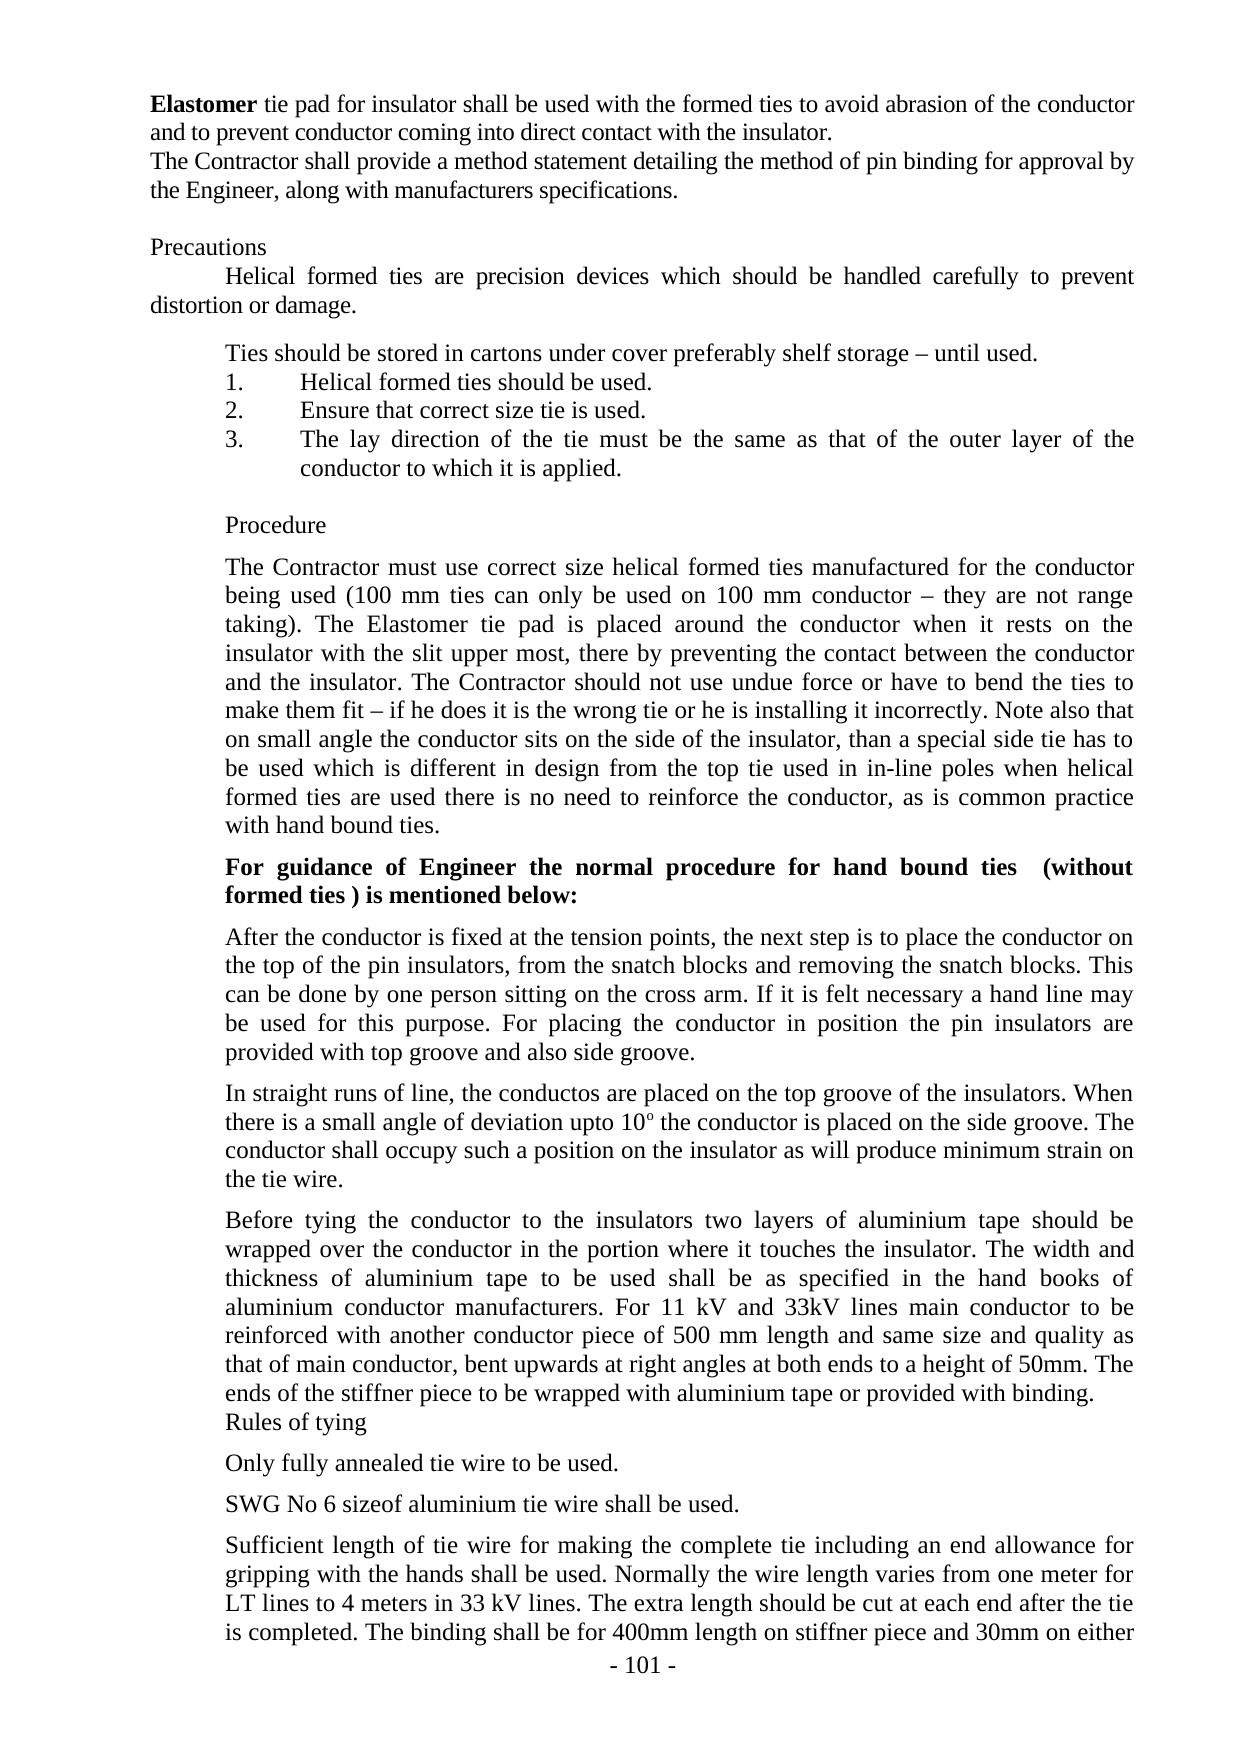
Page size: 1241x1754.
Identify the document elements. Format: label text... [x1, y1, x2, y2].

text Only fully annealed tie wire to be used. [225, 1448, 1135, 1477]
subtitle Procedure [225, 510, 1135, 539]
text After the conductor is fixed at the tension points, the next step is to place the conductor on the top of the pin insulators, from the snatch blocks and removing the snatch blocks. This can be done by one person sitting on the cross arm. If it is felt necessary a hand line may be used for this purpose. For placing the conductor in position the pin insulators are provided with top groove and also side groove. [225, 922, 1135, 1065]
text SWG No 6 sizeof aluminium tie wire shall be used. [225, 1489, 1135, 1518]
text Ties should be stored in cartons under cover preferably shelf storage – until used. [150, 338, 1135, 367]
text Before tying the conductor to the insulators two layers of aluminium tape should be wrapped over the conductor in the portion where it touches the insulator. The width and thickness of aluminium tape to be used shall be as specified in the hand books of aluminium conductor manufacturers. For 11 kV and 33kV lines main conductor to be reinforced with another conductor piece of 500 mm length and same size and quality as that of main conductor, bent upwards at right angles at both ends to a height of 50mm. The ends of the stiffner piece to be wrapped with aluminium tape or provided with binding. [225, 1205, 1135, 1407]
text 3. The lay direction of the tie must be the same as that of the outer layer of the conductor to which it is applied. [225, 424, 1135, 482]
text Helical formed ties are precision devices which should be handled carefully to prevent distortion or damage. [150, 261, 1135, 319]
text The Contractor shall provide a method statement detailing the method of pin binding for approval by the Engineer, along with manufacturers specifications. [150, 146, 1135, 204]
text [225, 1530, 1135, 1645]
text 1. Helical formed ties should be used. [150, 367, 1135, 395]
subtitle Precautions [150, 232, 1135, 261]
text 2. Ensure that correct size tie is used. [150, 395, 1135, 424]
text In straight runs of line, the conductos are placed on the top groove of the insulators. When there is a small angle of deviation upto 10o the conductor is placed on the side groove. The conductor shall occupy such a position on the insulator as will produce minimum strain on the tie wire. [225, 1078, 1135, 1193]
text Elastomer tie pad for insulator shall be used with the formed ties to avoid abrasion of the conductor and to prevent conductor coming into direct contact with the insulator. [150, 89, 1135, 146]
subtitle Rules of tying [150, 1407, 1135, 1435]
text The Contractor must use correct size helical formed ties manufactured for the conductor being used (100 mm ties can only be used on 100 mm conductor – they are not range taking). The Elastomer tie pad is placed around the conductor when it rests on the insulator with the slit upper most, there by preventing the contact between the conductor and the insulator. The Contractor should not use undue force or have to bend the ties to make them fit – if he does it is the wrong tie or he is installing it incorrectly. Note also that on small angle the conductor sits on the side of the insulator, than a special side tie has to be used which is different in design from the top tie used in in-line poles when helical formed ties are used there is no need to reinforce the conductor, as is common practice with hand bound ties. [225, 552, 1135, 839]
text For guidance of Engineer the normal procedure for hand bound ties (without formed ties ) is mentioned below: [225, 852, 1135, 909]
